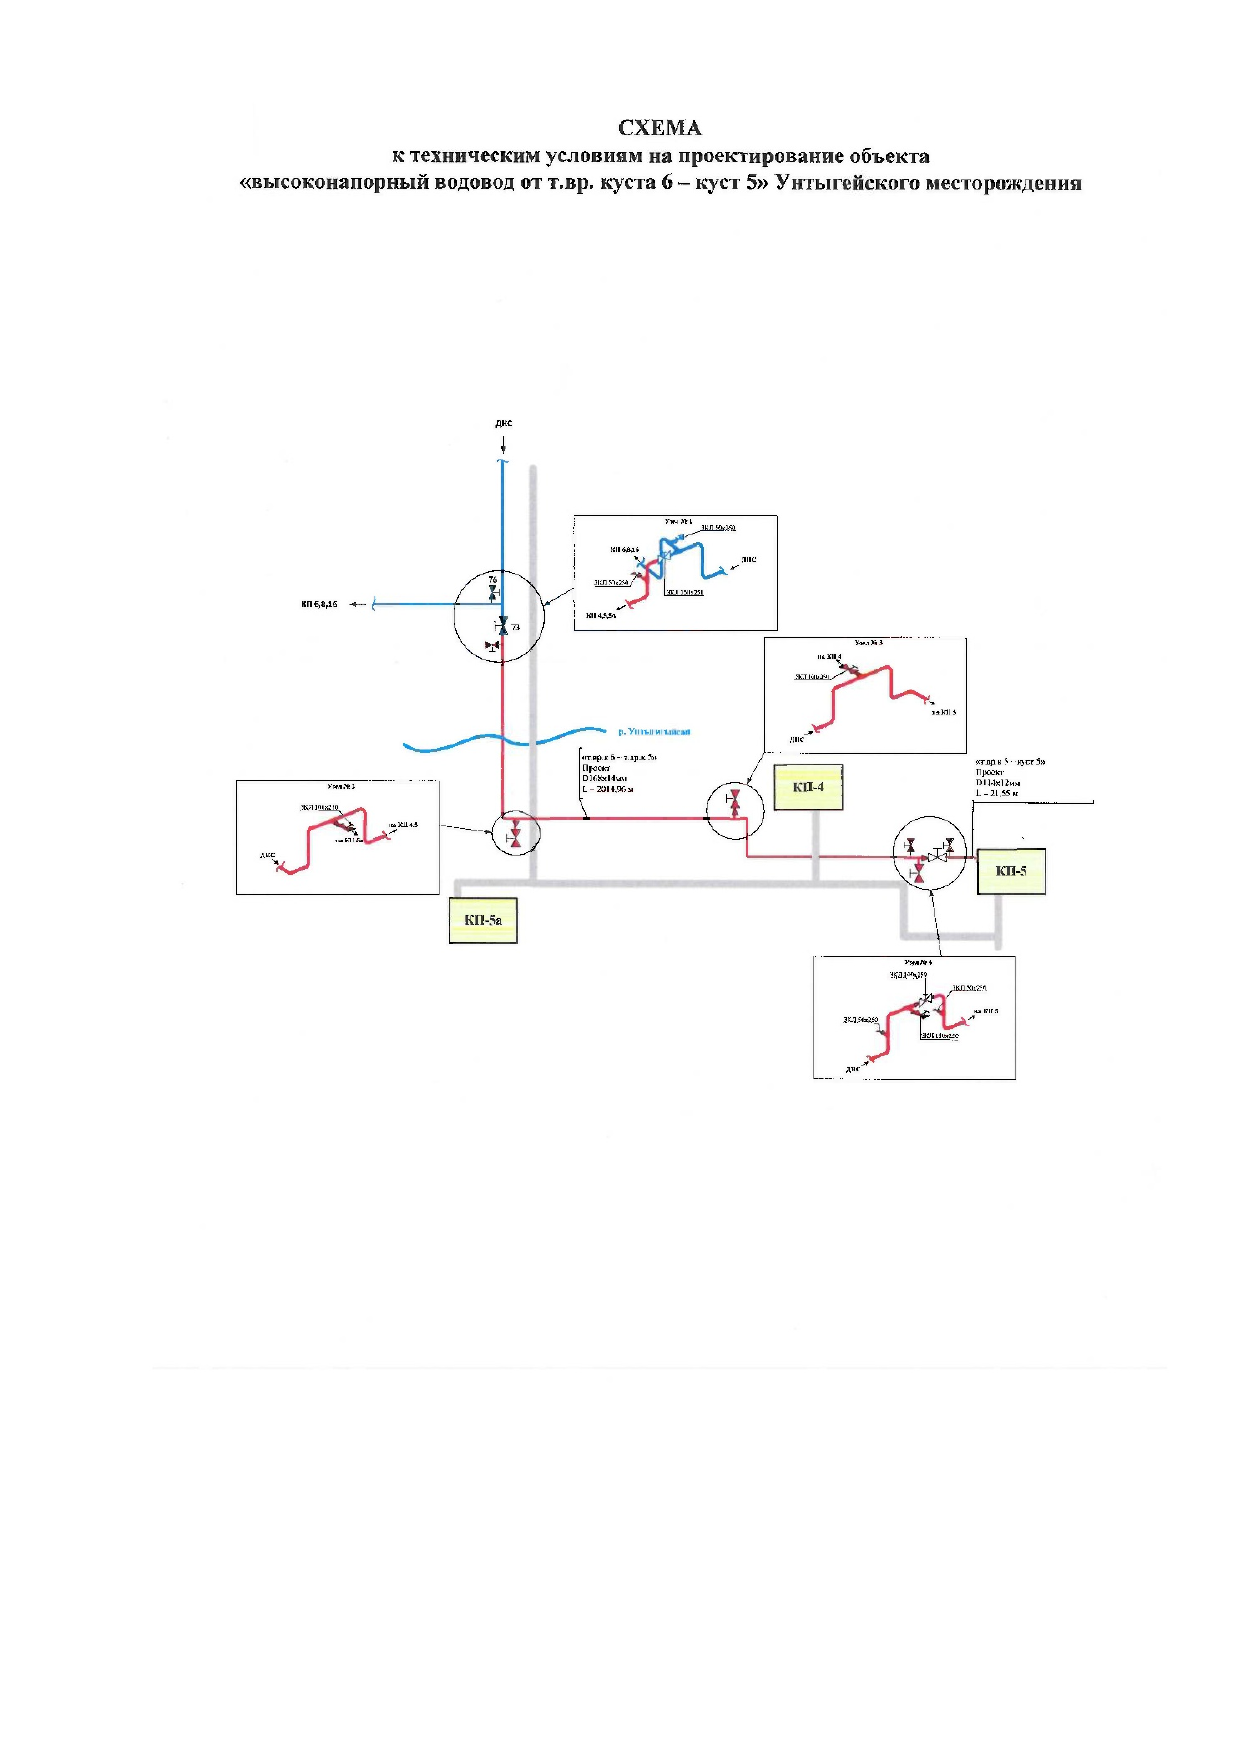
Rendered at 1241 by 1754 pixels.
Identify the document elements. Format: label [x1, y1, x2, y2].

picture [147, 59, 1182, 1521]
